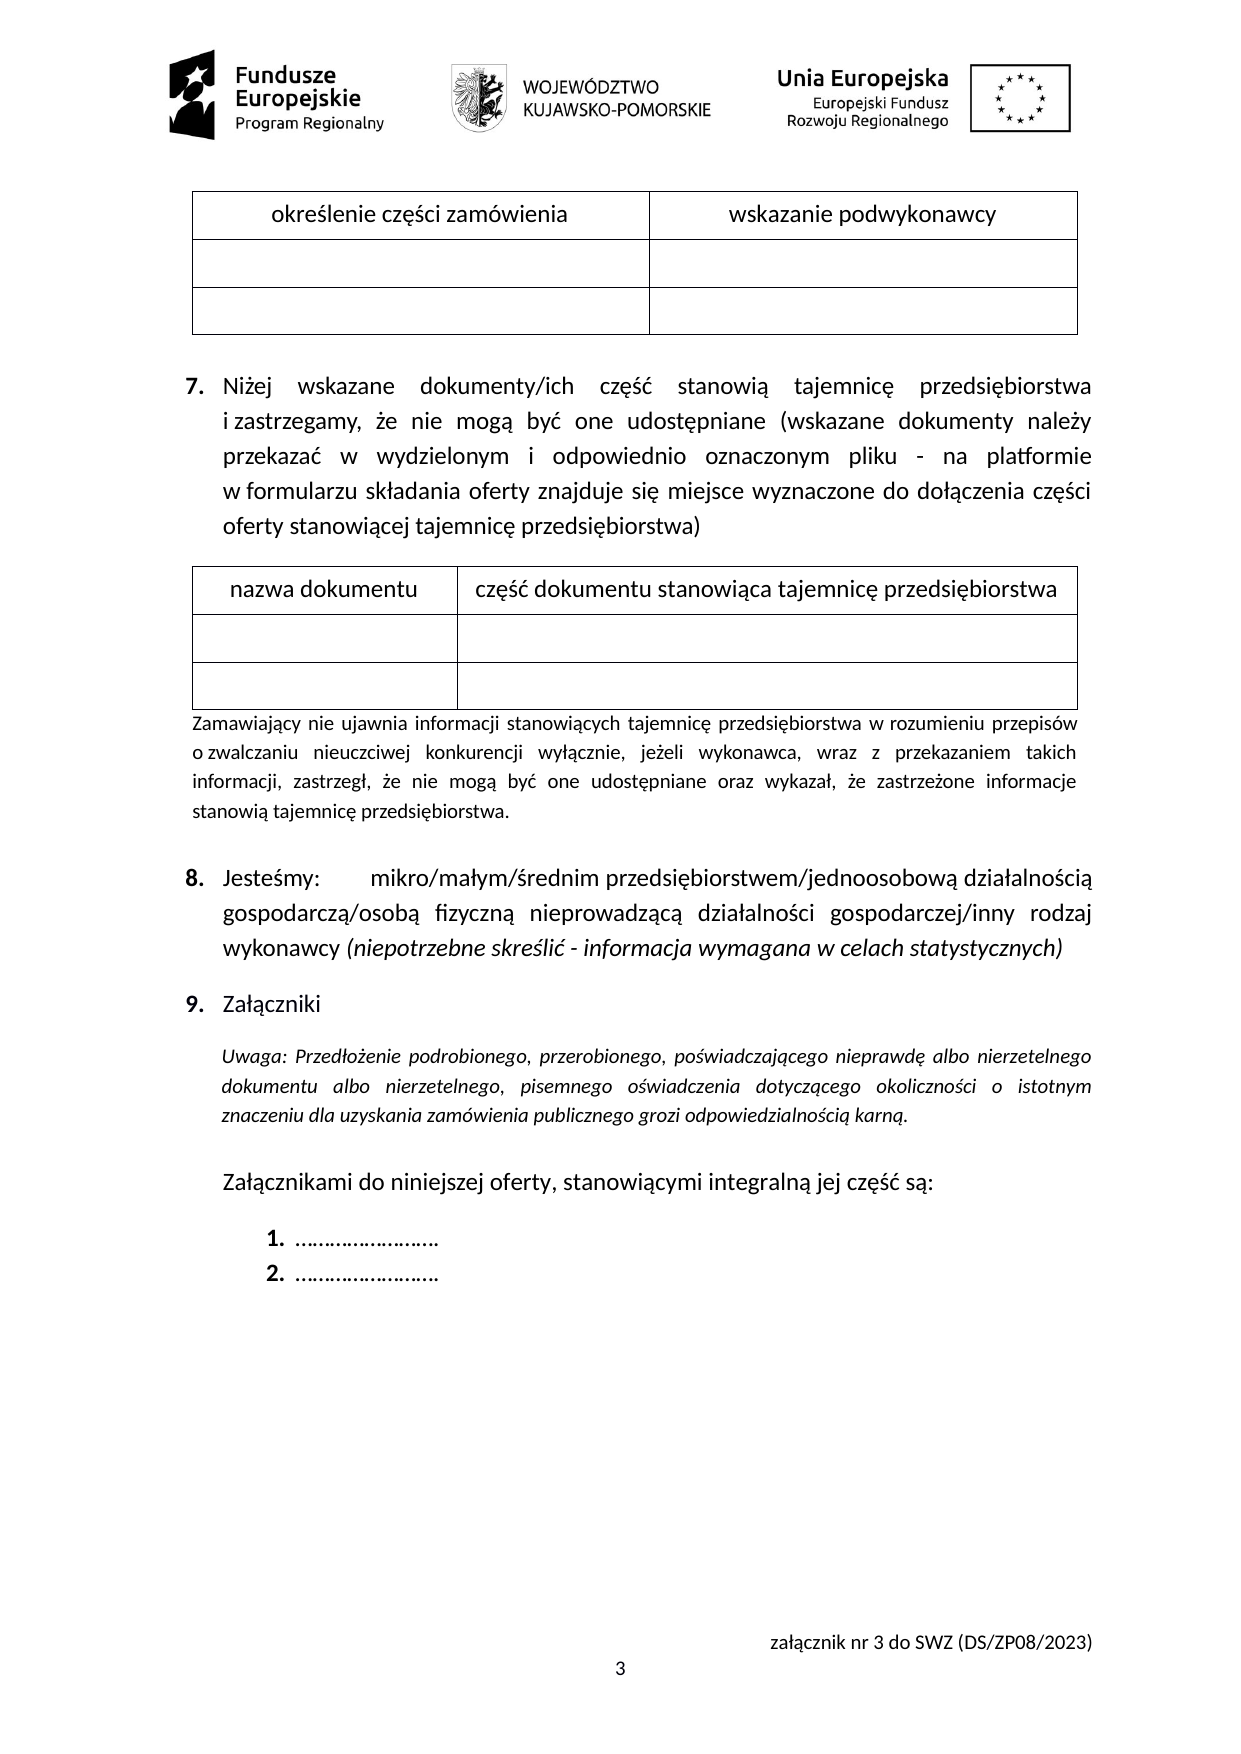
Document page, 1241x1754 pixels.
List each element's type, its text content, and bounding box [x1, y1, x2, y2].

table_cell [193, 663, 457, 709]
table_header nazwa dokumentu [193, 567, 457, 614]
list ……………………. [266, 1257, 1093, 1288]
list Załączniki [185, 988, 1093, 1018]
table_cell [458, 615, 1077, 662]
list ……………………. [266, 1222, 1093, 1253]
text Zamawiający nie ujawnia informacji stanowiących tajemnicę przedsiębiorstwa w rozumieniu przepisów o zwalczaniu nieuczciwej konkurencji wyłącznie, jeżeli wykonawca, wraz z przekazaniem takich informacji, zastrzegł, że nie mogą być one udostępniane oraz wykazał, że zastrzeżone informacje stanowią tajemnicę przedsiębiorstwa. [192, 710, 1078, 823]
text Uwaga: Przedłożenie podrobionego, przerobionego, poświadczającego nieprawdę albo nierzetelnego dokumentu albo nierzetelnego, pisemnego oświadczenia dotyczącego okoliczności o istotnym znaczeniu dla uzyskania zamówienia publicznego grozi odpowiedzialnością karną. [221, 1044, 1093, 1127]
table_cell [193, 288, 649, 334]
table_cell [193, 240, 649, 287]
list Niżej wskazane dokumenty/ich część stanowią tajemnicę przedsiębiorstwa i zastrzegamy, że nie mogą być one udostępniane (wskazane dokumenty należy przekazać w wydzielonym i odpowiednio oznaczonym pliku - na platformie w formularzu składania oferty znajduje się miejsce wyznaczone do dołączenia części oferty stanowiącej tajemnicę przedsiębiorstwa) [185, 370, 1093, 541]
picture [147, 27, 1093, 162]
table_header część dokumentu stanowiąca tajemnicę przedsiębiorstwa [458, 567, 1077, 614]
table_header wskazanie podwykonawcy [650, 192, 1077, 239]
table_header określenie części zamówienia [193, 192, 649, 239]
list Jesteśmy: mikro/małym/średnim przedsiębiorstwem/jednoosobową działalnością gospodarczą/osobą fizyczną nieprowadzącą działalności gospodarczej/inny rodzaj wykonawcy (niepotrzebne skreślić - informacja wymagana w celach statystycznych) [185, 862, 1093, 963]
text Załącznikami do niniejszej oferty, stanowiącymi integralną jej część są: [223, 1166, 1093, 1197]
table_cell [650, 240, 1077, 287]
table_cell [458, 663, 1077, 709]
table_cell [193, 615, 457, 662]
table_cell [650, 288, 1077, 334]
